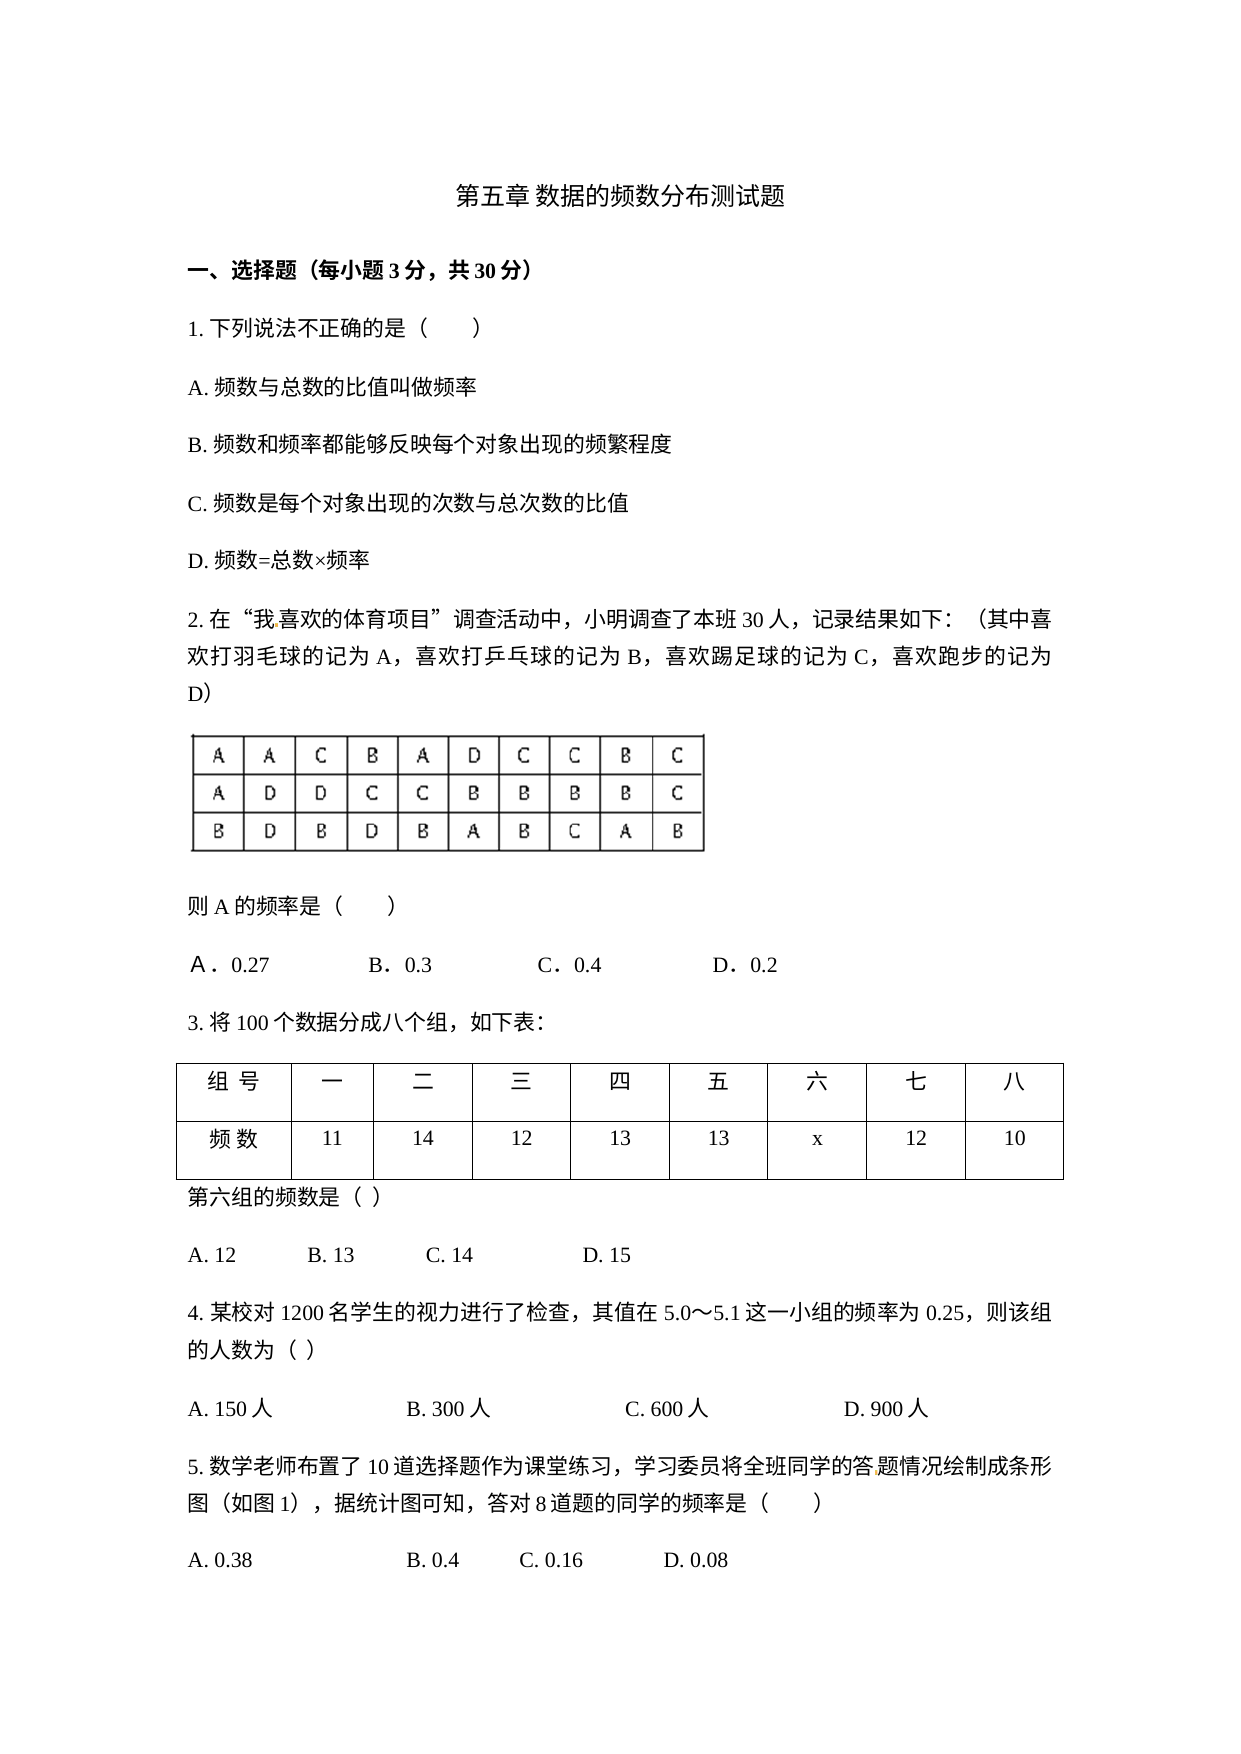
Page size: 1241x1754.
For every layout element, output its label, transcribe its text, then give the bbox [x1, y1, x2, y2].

text C. 频数是每个对象出现的次数与总次数的比值 [187, 485, 1053, 518]
text 则A的频率是（ ） [187, 888, 1053, 921]
text 2. 在“我喜欢的体育项目”调查活动中，小明调查了本班30人，记录结果如下：（其中喜欢打羽毛球的记为A，喜欢打乒乓球的记为B，喜欢踢足球的记为C，喜欢跑步的记为D） [187, 601, 1053, 708]
text Ａ．0.27 B．0.3 C．0.4 D．0.2 [187, 947, 1053, 979]
table_cell 11 [292, 1122, 373, 1179]
table_header 四 [571, 1064, 669, 1121]
text A. 150人 B. 300人 C. 600人 D. 900人 [187, 1390, 1053, 1423]
table_cell 12 [473, 1122, 570, 1179]
text 一、选择题（每小题3分，共30分） [187, 253, 1053, 286]
text 第五章 数据的频数分布测试题 [187, 162, 1053, 227]
text A. 0.38 B. 0.4 C. 0.16 D. 0.08 [187, 1544, 1053, 1576]
text 4. 某校对1200名学生的视力进行了检查，其值在5.0～5.1这一小组的频率为0.25，则该组的人数为（ ） [187, 1295, 1053, 1365]
table_cell x [768, 1122, 866, 1179]
table_header 组 号 [177, 1064, 291, 1121]
text 5. 数学老师布置了10道选择题作为课堂练习，学习委员将全班同学的答题情况绘制成条形图（如图1），据统计图可知，答对8道题的同学的频率是（ ） [187, 1448, 1053, 1518]
table_header 一 [292, 1064, 373, 1121]
table_header 六 [768, 1064, 866, 1121]
text A. 频数与总数的比值叫做频率 [187, 369, 1053, 402]
picture [187, 733, 707, 855]
table_header 二 [374, 1064, 472, 1121]
text A. 12 B. 13 C. 14 D. 15 [187, 1238, 1053, 1270]
table_cell 10 [966, 1122, 1063, 1179]
text B. 频数和频率都能够反映每个对象出现的频繁程度 [187, 427, 1053, 459]
table_cell 14 [374, 1122, 472, 1179]
table_header 八 [966, 1064, 1063, 1121]
text 第六组的频数是（ ） [187, 1180, 1053, 1212]
table_cell 13 [571, 1122, 669, 1179]
table_cell 13 [670, 1122, 767, 1179]
table_header 三 [473, 1064, 570, 1121]
table_header 七 [867, 1064, 965, 1121]
table_cell 频 数 [177, 1122, 291, 1179]
text 3. 将100个数据分成八个组，如下表：[来源:学科网ZXXK] [187, 1004, 1053, 1037]
text 1. 下列说法不正确的是（ ） [187, 311, 1053, 343]
text D. 频数=总数×频率 [187, 543, 1053, 576]
table_header 五 [670, 1064, 767, 1121]
table_cell 12 [867, 1122, 965, 1179]
